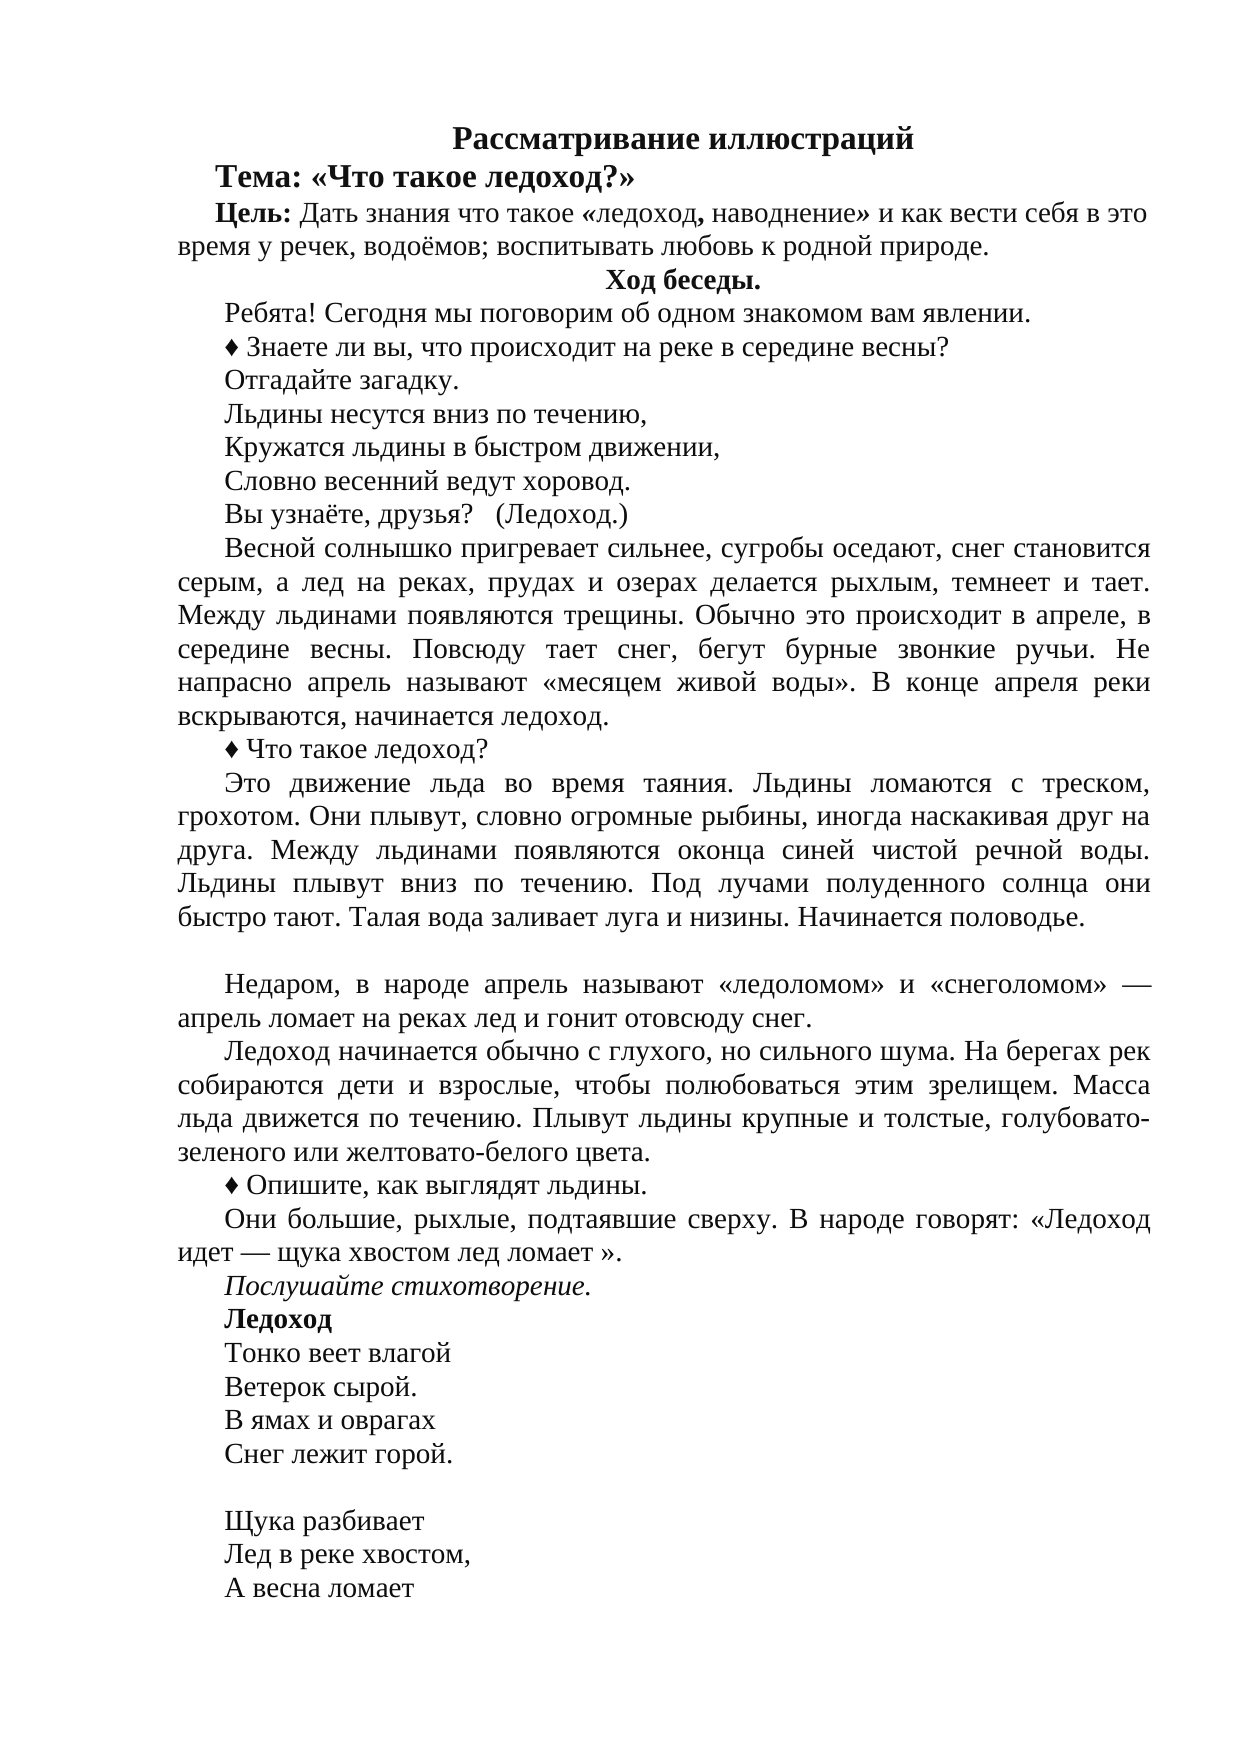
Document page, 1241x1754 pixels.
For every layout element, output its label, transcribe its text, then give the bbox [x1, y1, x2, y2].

text Льдины несутся вниз по течению, [177, 396, 1152, 429]
text Ход беседы. [177, 262, 1152, 295]
text Они большие, рыхлые, подтаявшие сверху. В народе говорят: «Ледоход идет — щука хвостом лед ломает ». [177, 1201, 1152, 1268]
text Послушайте стихотворение. [177, 1268, 1152, 1302]
text Тема: «Что такое ледоход?» [177, 156, 1152, 195]
text Ледоход [177, 1302, 1152, 1335]
text Ребята! Сегодня мы поговорим об одном знакомом вам явлении. [177, 295, 1152, 329]
text Рассматривание иллюстраций [177, 118, 1152, 156]
text ♦ Опишите, как выглядят льдины. [177, 1167, 1152, 1201]
text Снег лежит горой. [177, 1436, 1152, 1469]
text ♦ Знаете ли вы, что происходит на реке в середине весны? [177, 329, 1152, 362]
text Недаром, в народе апрель называют «ледоломом» и «снеголомом» — апрель ломает на реках лед и гонит отовсюду снег. [177, 966, 1152, 1033]
text Отгадайте загадку. [177, 362, 1152, 396]
text Это движение льда во время таяния. Льдины ломаются с треском, грохотом. Они плывут, словно огромные рыбины, иногда наскакивая друг на друга. Между льдинами появляются оконца синей чистой речной воды. Льдины плывут вниз по течению. Под лучами полуденного солнца они быстро тают. Талая вода заливает луга и низины. Начинается половодье. [177, 765, 1152, 933]
text Щука разбивает [177, 1503, 1152, 1536]
text Словно весенний ведут хоровод. [177, 463, 1152, 497]
text Цель: Дать знания что такое «ледоход, наводнение» и как вести себя в это время у речек, водоёмов; воспитывать любовь к родной природе. [177, 195, 1152, 262]
text В ямах и оврагах [177, 1402, 1152, 1436]
text А весна ломает [177, 1570, 1152, 1603]
text ♦ Что такое ледоход? [177, 731, 1152, 765]
text Лед в реке хвостом, [177, 1536, 1152, 1570]
text Тонко веет влагой [177, 1335, 1152, 1369]
text Кружатся льдины в быстром движении, [177, 429, 1152, 463]
text Вы узнаёте, друзья? (Ледоход.) [177, 497, 1152, 530]
text Ветерок сырой. [177, 1369, 1152, 1402]
text Ледоход начинается обычно с глухого, но сильного шума. На берегах рек собираются дети и взрослые, чтобы полюбоваться этим зрелищем. Масса льда движется по течению. Плывут льдины крупные и толстые, голубовато-зеленого или желтовато-белого цвета. [177, 1033, 1152, 1167]
text Весной солнышко пригревает сильнее, сугробы оседают, снег становится серым, а лед на реках, прудах и озерах делается рыхлым, темнеет и тает. Между льдинами появляются трещины. Обычно это происходит в апреле, в середине весны. Повсюду тает снег, бегут бурные звонкие ручьи. Не напрасно апрель называют «месяцем живой воды». В конце апреля реки вскрываются, начинается ледоход. [177, 530, 1152, 731]
